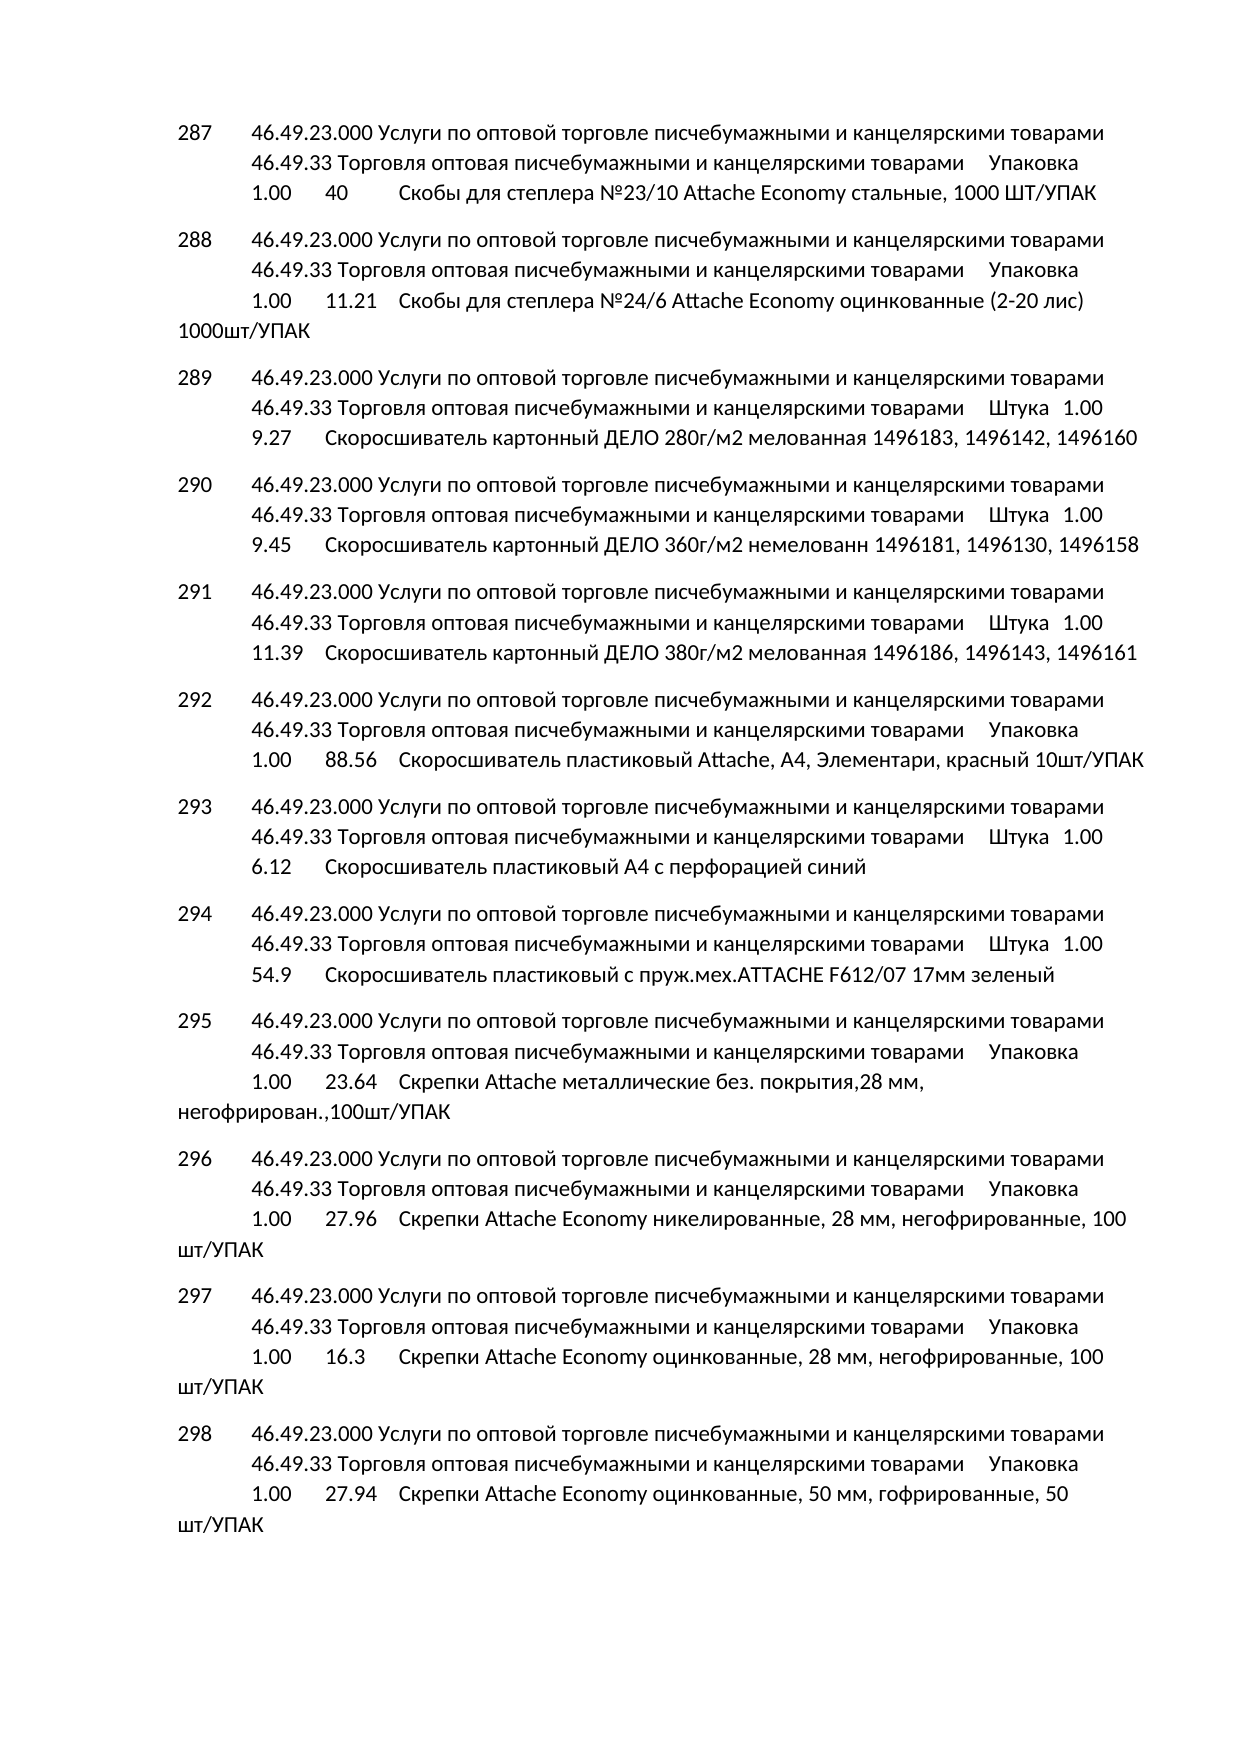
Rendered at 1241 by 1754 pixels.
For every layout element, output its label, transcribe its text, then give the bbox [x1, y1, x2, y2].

text 298 46.49.23.000 Услуги по оптовой торговле писчебумажными и канцелярскими товарами 46.49.33 Торговля оптовая писчебумажными и канцелярскими товарами Упаковка 1.00 27.94 Скрепки Attache Economy оцинкованные, 50 мм, гофрированные, 50 шт/УПАК [177, 1419, 1152, 1538]
text 291 46.49.23.000 Услуги по оптовой торговле писчебумажными и канцелярскими товарами 46.49.33 Торговля оптовая писчебумажными и канцелярскими товарами Штука 1.00 11.39 Скоросшиватель картонный ДЕЛО 380г/м2 мелованная 1496186, 1496143, 1496161 [177, 577, 1152, 666]
text 289 46.49.23.000 Услуги по оптовой торговле писчебумажными и канцелярскими товарами 46.49.33 Торговля оптовая писчебумажными и канцелярскими товарами Штука 1.00 9.27 Скоросшиватель картонный ДЕЛО 280г/м2 мелованная 1496183, 1496142, 1496160 [177, 363, 1152, 451]
text 290 46.49.23.000 Услуги по оптовой торговле писчебумажными и канцелярскими товарами 46.49.33 Торговля оптовая писчебумажными и канцелярскими товарами Штука 1.00 9.45 Скоросшиватель картонный ДЕЛО 360г/м2 немелованн 1496181, 1496130, 1496158 [177, 470, 1152, 559]
text 287 46.49.23.000 Услуги по оптовой торговле писчебумажными и канцелярскими товарами 46.49.33 Торговля оптовая писчебумажными и канцелярскими товарами Упаковка 1.00 40 Скобы для степлера №23/10 Attache Economy стальные, 1000 ШТ/УПАК [177, 118, 1152, 207]
text 288 46.49.23.000 Услуги по оптовой торговле писчебумажными и канцелярскими товарами 46.49.33 Торговля оптовая писчебумажными и канцелярскими товарами Упаковка 1.00 11.21 Скобы для степлера №24/6 Attache Economy оцинкованные (2-20 лис) 1000шт/УПАК [177, 225, 1152, 344]
text 293 46.49.23.000 Услуги по оптовой торговле писчебумажными и канцелярскими товарами 46.49.33 Торговля оптовая писчебумажными и канцелярскими товарами Штука 1.00 6.12 Скоросшиватель пластиковый А4 с перфорацией синий [177, 792, 1152, 881]
text 297 46.49.23.000 Услуги по оптовой торговле писчебумажными и канцелярскими товарами 46.49.33 Торговля оптовая писчебумажными и канцелярскими товарами Упаковка 1.00 16.3 Скрепки Attache Economy оцинкованные, 28 мм, негофрированные, 100 шт/УПАК [177, 1282, 1152, 1400]
text 296 46.49.23.000 Услуги по оптовой торговле писчебумажными и канцелярскими товарами 46.49.33 Торговля оптовая писчебумажными и канцелярскими товарами Упаковка 1.00 27.96 Скрепки Attache Economy никелированные, 28 мм, негофрированные, 100 шт/УПАК [177, 1144, 1152, 1263]
text 295 46.49.23.000 Услуги по оптовой торговле писчебумажными и канцелярскими товарами 46.49.33 Торговля оптовая писчебумажными и канцелярскими товарами Упаковка 1.00 23.64 Скрепки Attache металлические без. покрытия,28 мм, негофрирован.,100шт/УПАК [177, 1007, 1152, 1125]
text 294 46.49.23.000 Услуги по оптовой торговле писчебумажными и канцелярскими товарами 46.49.33 Торговля оптовая писчебумажными и канцелярскими товарами Штука 1.00 54.9 Скоросшиватель пластиковый с пруж.мех.ATTACHE F612/07 17мм зеленый [177, 899, 1152, 988]
text 292 46.49.23.000 Услуги по оптовой торговле писчебумажными и канцелярскими товарами 46.49.33 Торговля оптовая писчебумажными и канцелярскими товарами Упаковка 1.00 88.56 Скоросшиватель пластиковый Attache, А4, Элементари, красный 10шт/УПАК [177, 685, 1152, 773]
